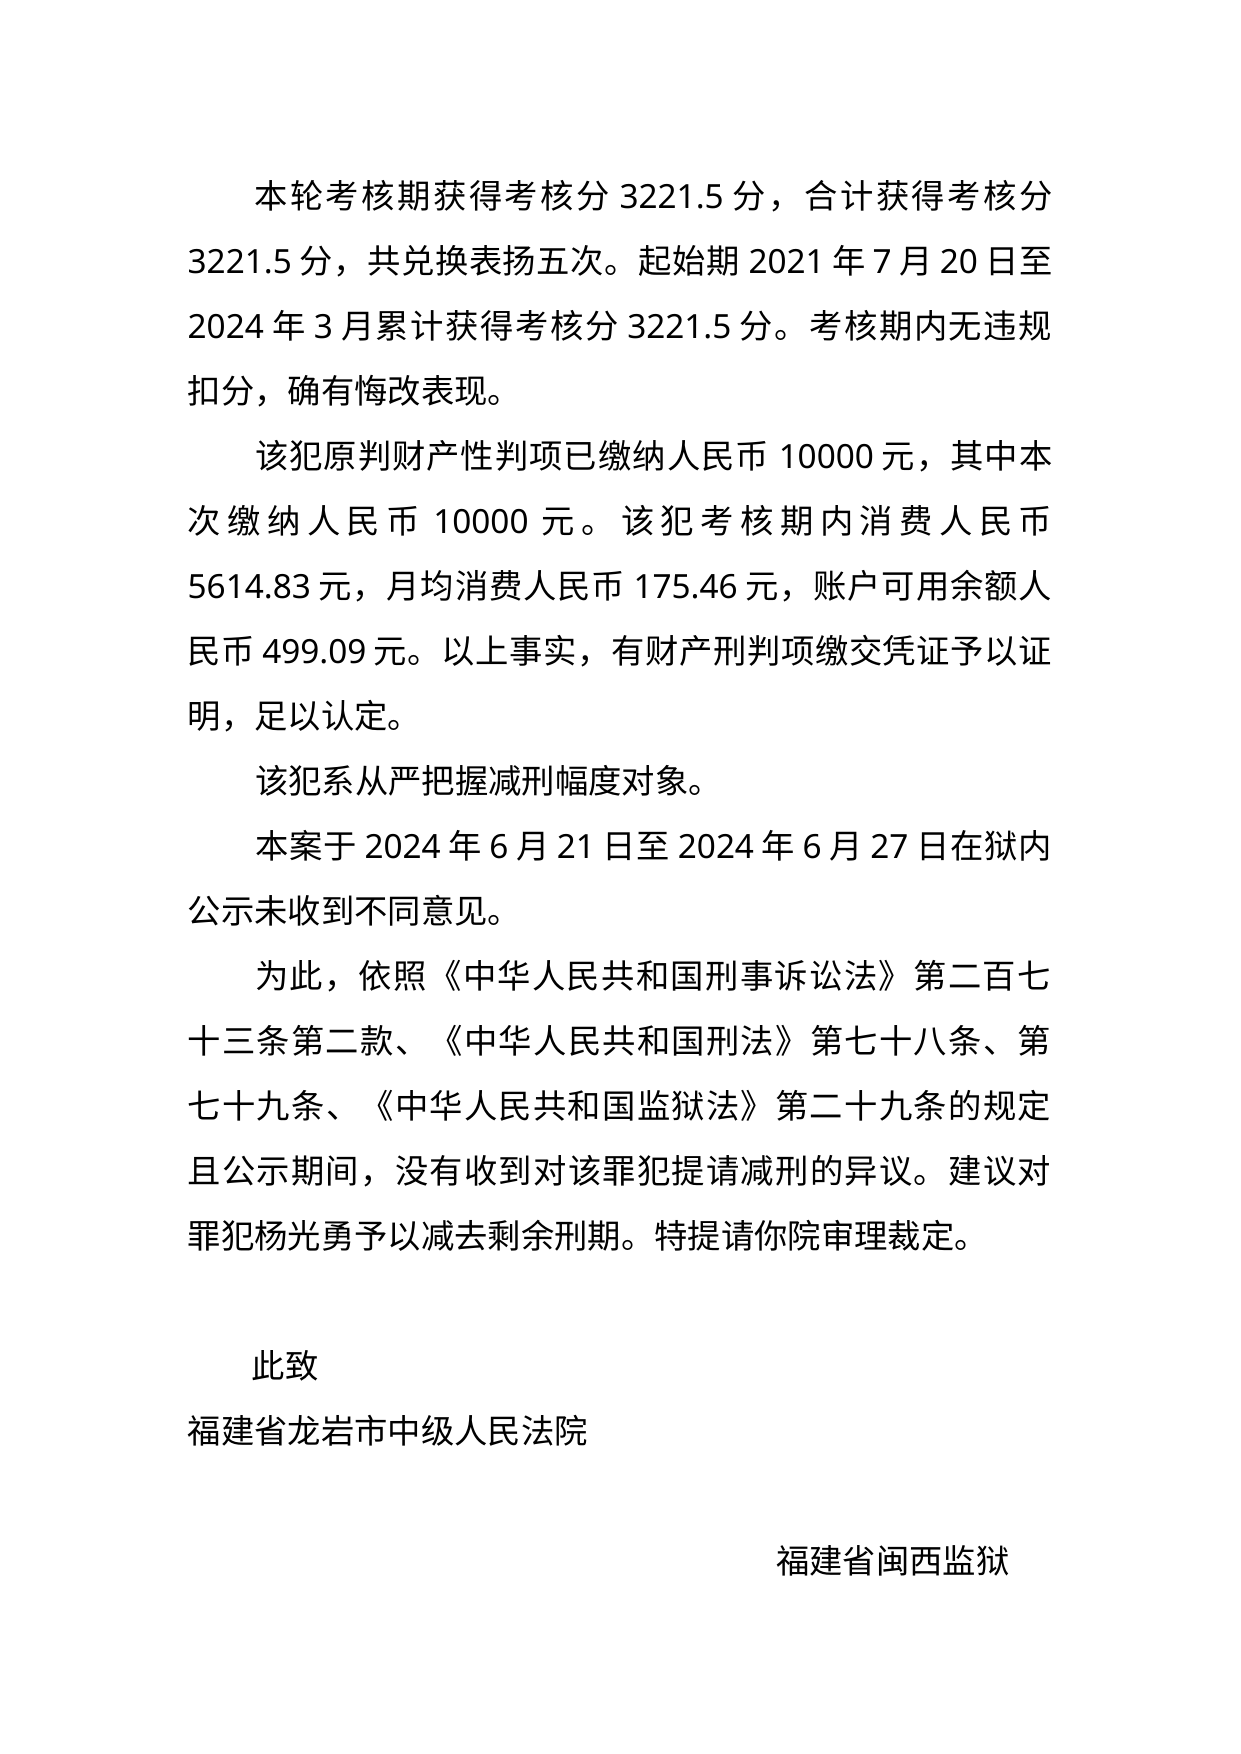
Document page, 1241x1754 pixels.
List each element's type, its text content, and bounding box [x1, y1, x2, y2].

text 本轮考核期获得考核分3221.5分，合计获得考核分3221.5分，共兑换表扬五次。起始期2021年7月20日至2024年3月累计获得考核分3221.5分。考核期内无违规扣分，确有悔改表现。 [187, 162, 1053, 422]
text 福建省闽西监狱 [187, 1527, 1009, 1592]
text 为此，依照《中华人民共和国刑事诉讼法》第二百七十三条第二款、《中华人民共和国刑法》第七十八条、第七十九条、《中华人民共和国监狱法》第二十九条的规定，且公示期间，没有收到对该罪犯提请减刑的异议。建议对罪犯杨光勇予以减去剩余刑期。特提请你院审理裁定。 [187, 942, 1053, 1267]
text 福建省龙岩市中级人民法院 [187, 1397, 1053, 1462]
text 该犯原判财产性判项已缴纳人民币10000元，其中本次缴纳人民币10000元。该犯考核期内消费人民币5614.83元，月均消费人民币175.46元，账户可用余额人民币499.09元。以上事实，有财产刑判项缴交凭证予以证明，足以认定。 [187, 422, 1053, 747]
text 该犯系从严把握减刑幅度对象。 [187, 747, 1053, 812]
text 本案于2024年6月21日至2024年6月27日在狱内公示未收到不同意见。 [187, 812, 1053, 942]
text 此致 [187, 1332, 1053, 1397]
